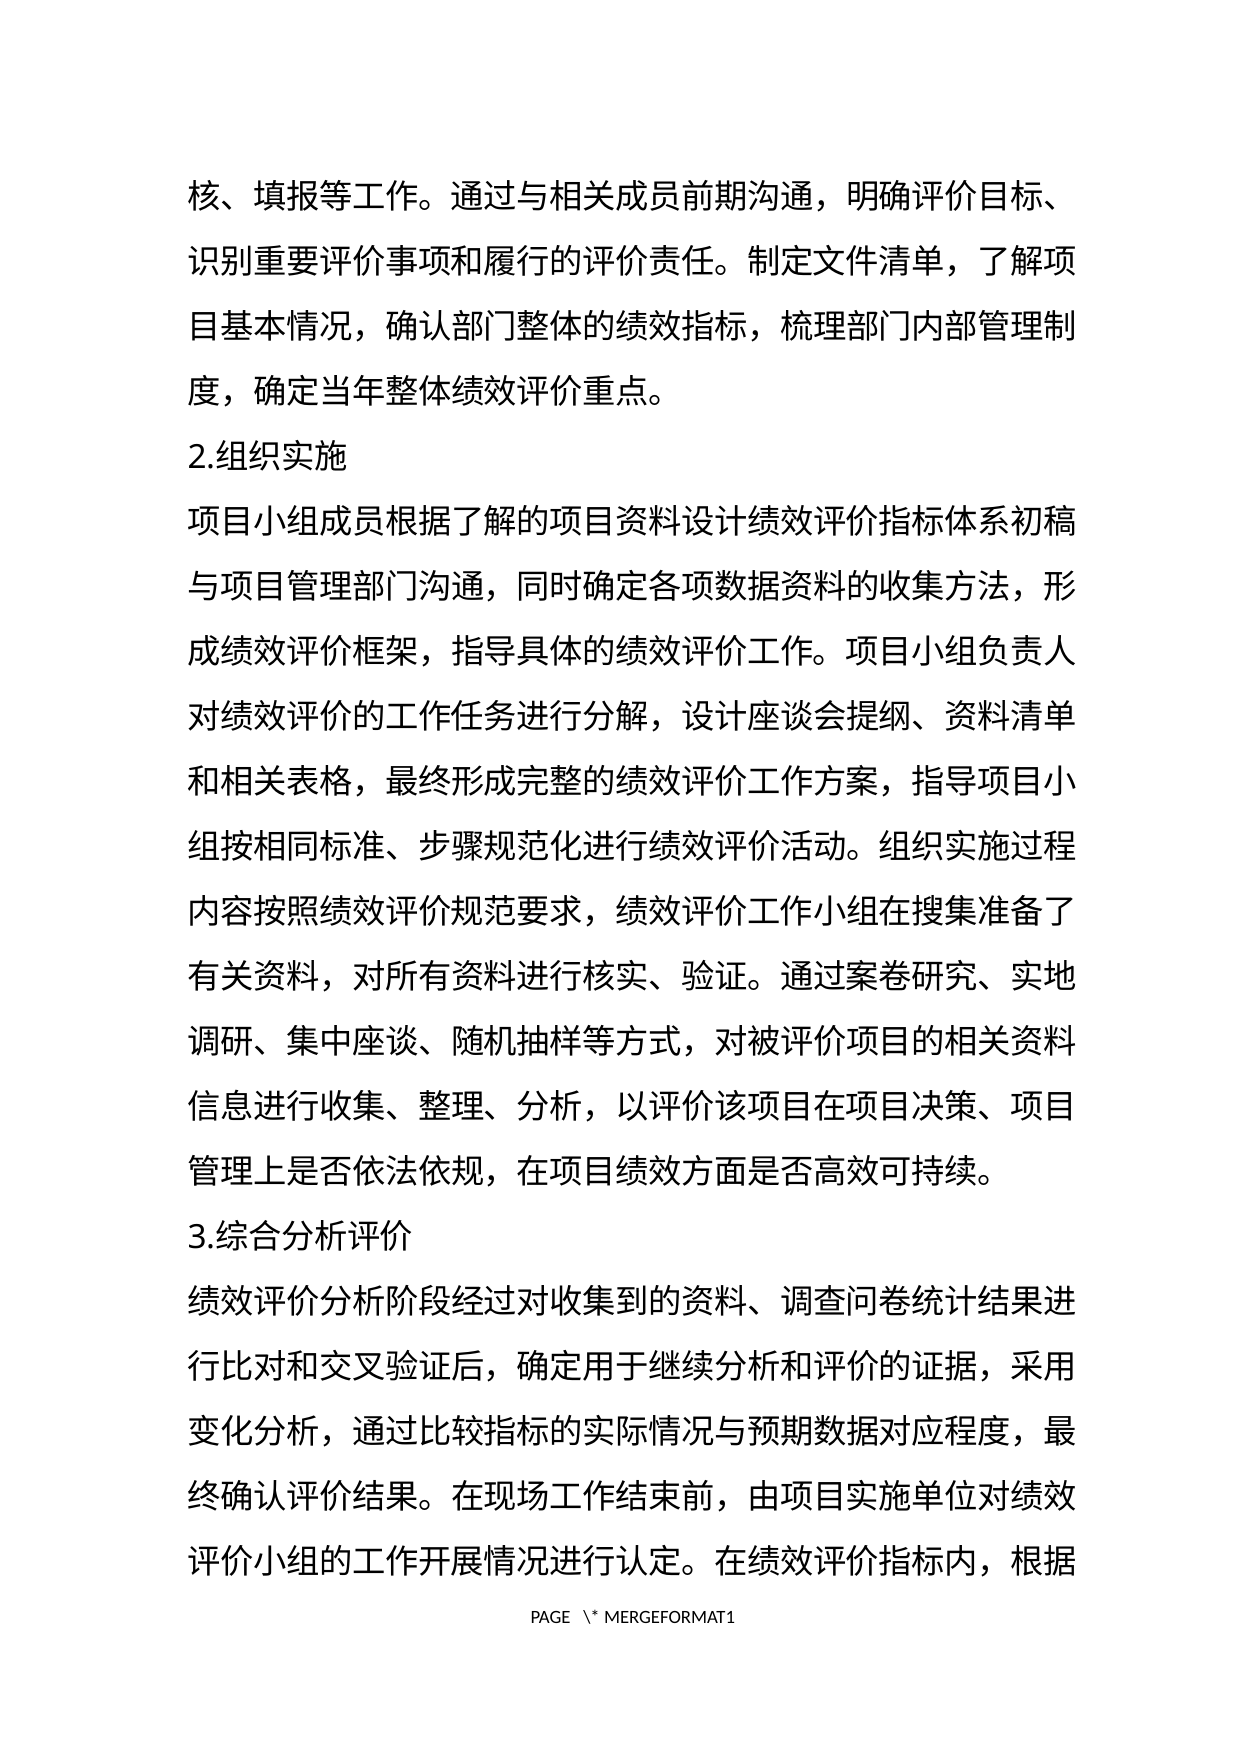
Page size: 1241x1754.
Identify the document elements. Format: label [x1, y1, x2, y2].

text [187, 162, 1078, 1592]
